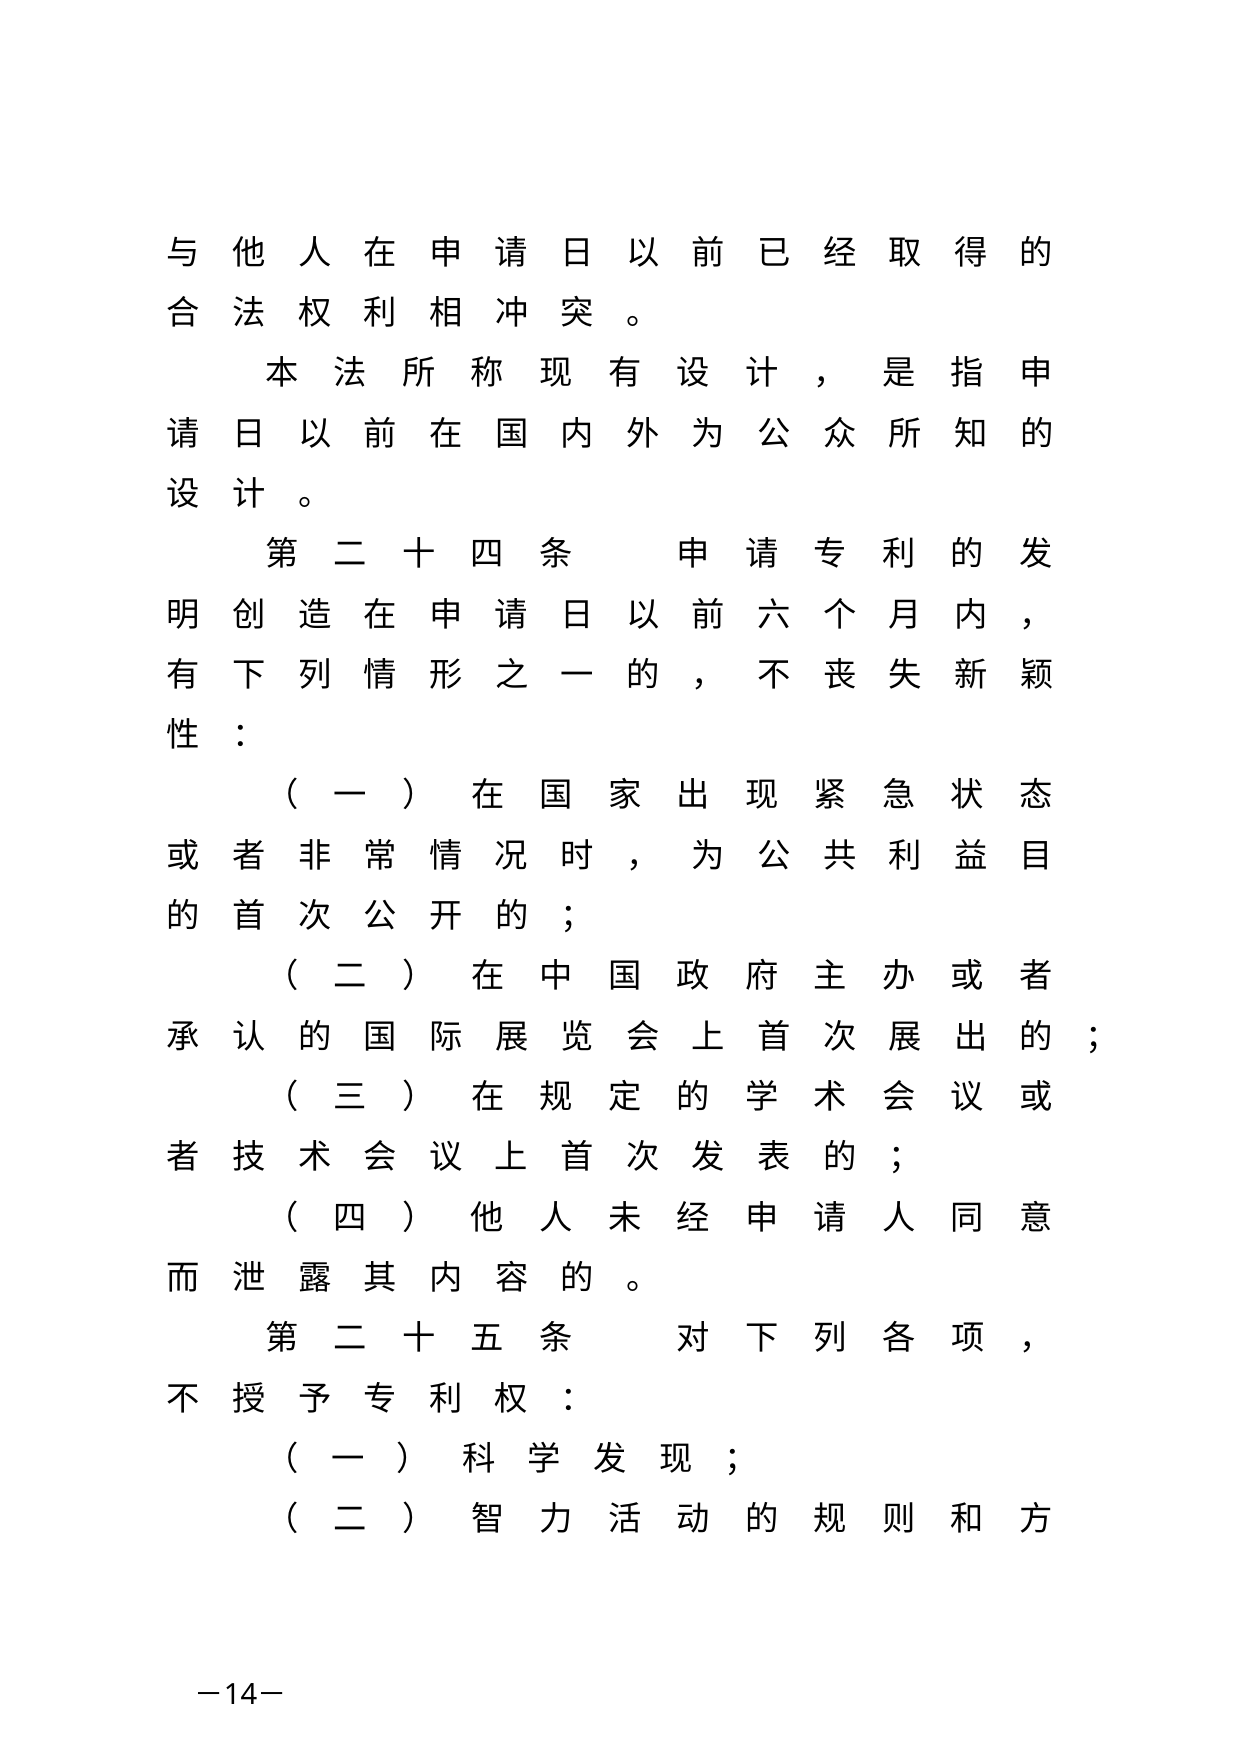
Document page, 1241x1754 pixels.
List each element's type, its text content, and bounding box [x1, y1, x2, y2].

text （二）在中国政府主办或者承认的国际展览会上首次展出的； [167, 943, 1085, 1064]
text 第二十五条 对下列各项，不授予专利权： [167, 1305, 1085, 1426]
text （三）在规定的学术会议或者技术会议上首次发表的； [167, 1064, 1085, 1184]
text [167, 219, 1085, 340]
text （二）智力活动的规则和方法； [167, 1486, 1085, 1546]
text （四）他人未经申请人同意而泄露其内容的。 [167, 1184, 1085, 1305]
text 第二十四条 申请专利的发明创造在申请日以前六个月内，有下列情形之一的，不丧失新颖性： [167, 521, 1085, 762]
text （一）在国家出现紧急状态或者非常情况时，为公共利益目的首次公开的； [167, 762, 1085, 943]
text 本法所称现有设计，是指申请日以前在国内外为公众所知的设计。 [167, 340, 1085, 521]
text （一）科学发现； [167, 1426, 1085, 1486]
